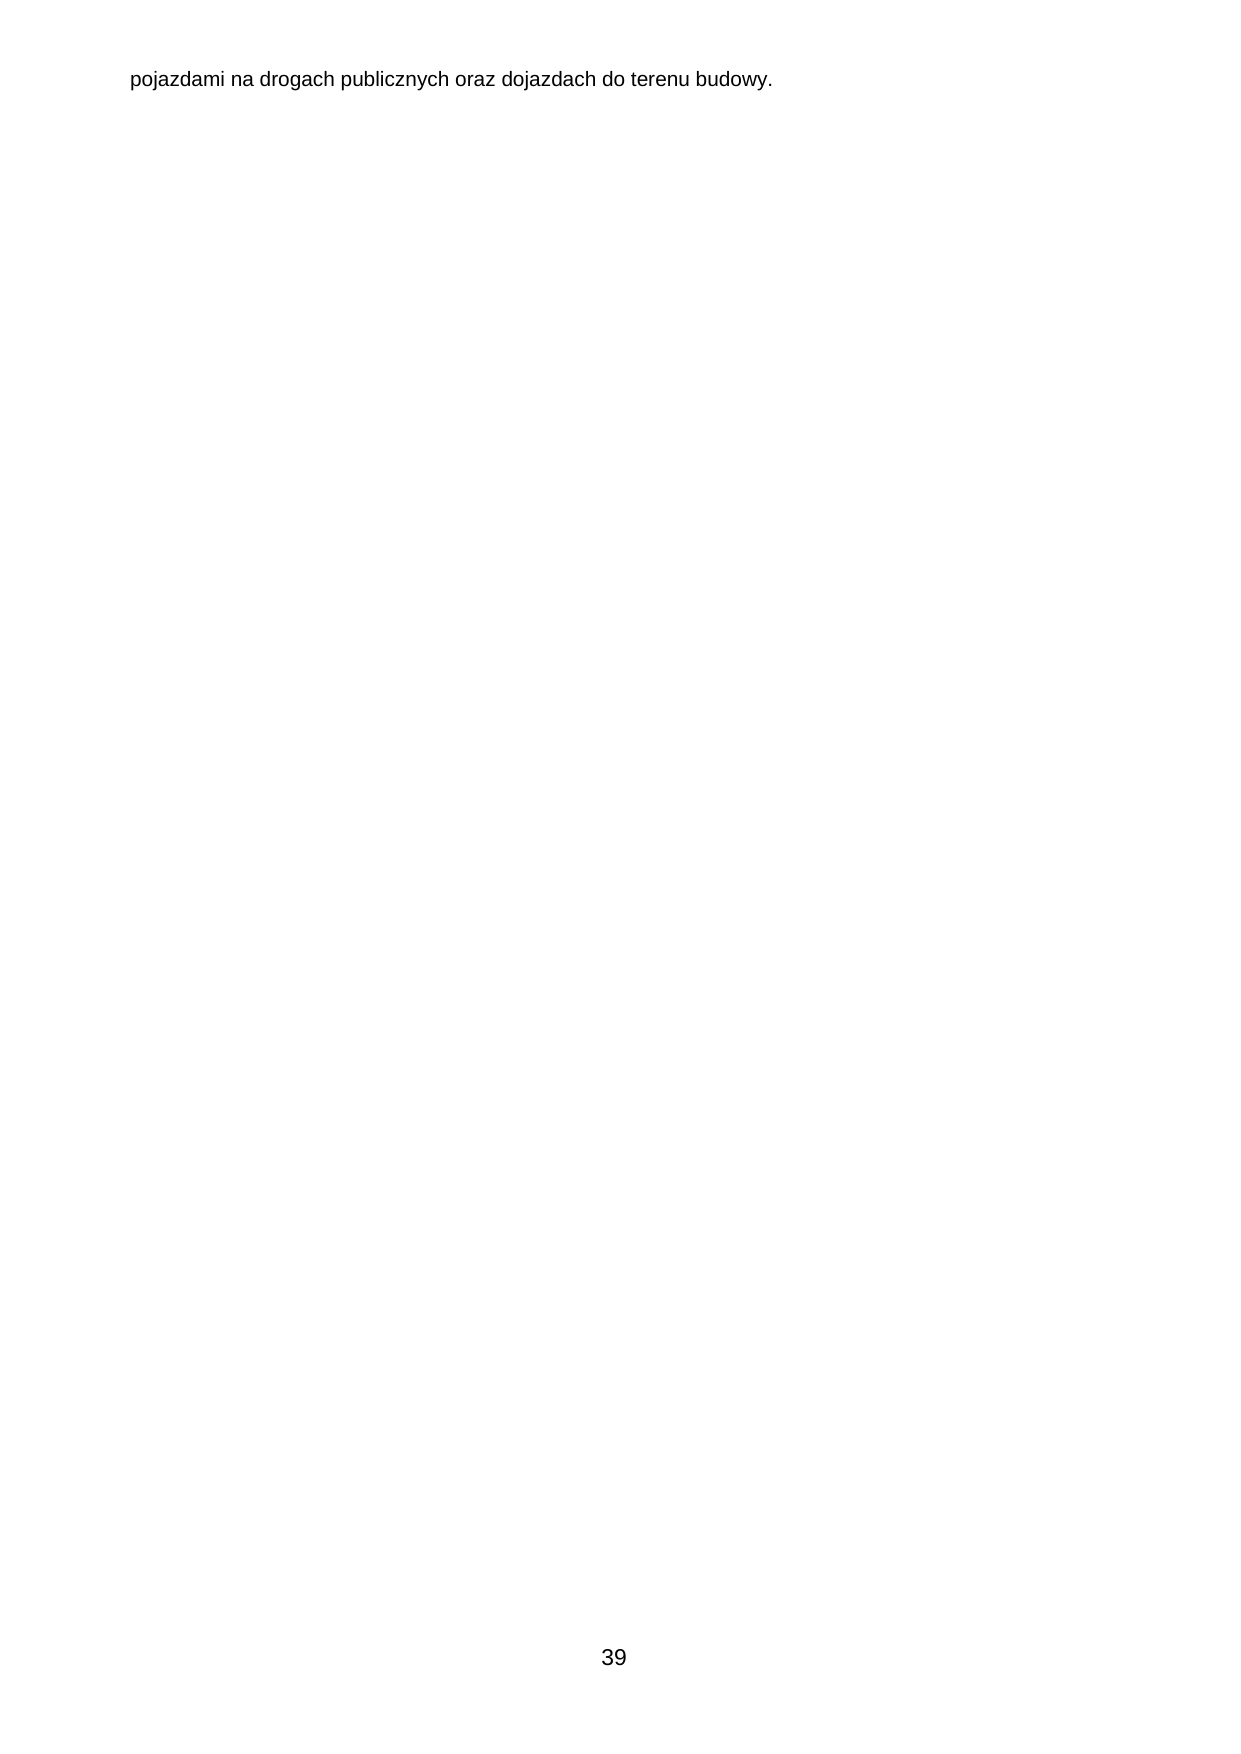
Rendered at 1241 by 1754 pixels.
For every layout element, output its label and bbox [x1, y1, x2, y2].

text [130, 67, 1111, 91]
